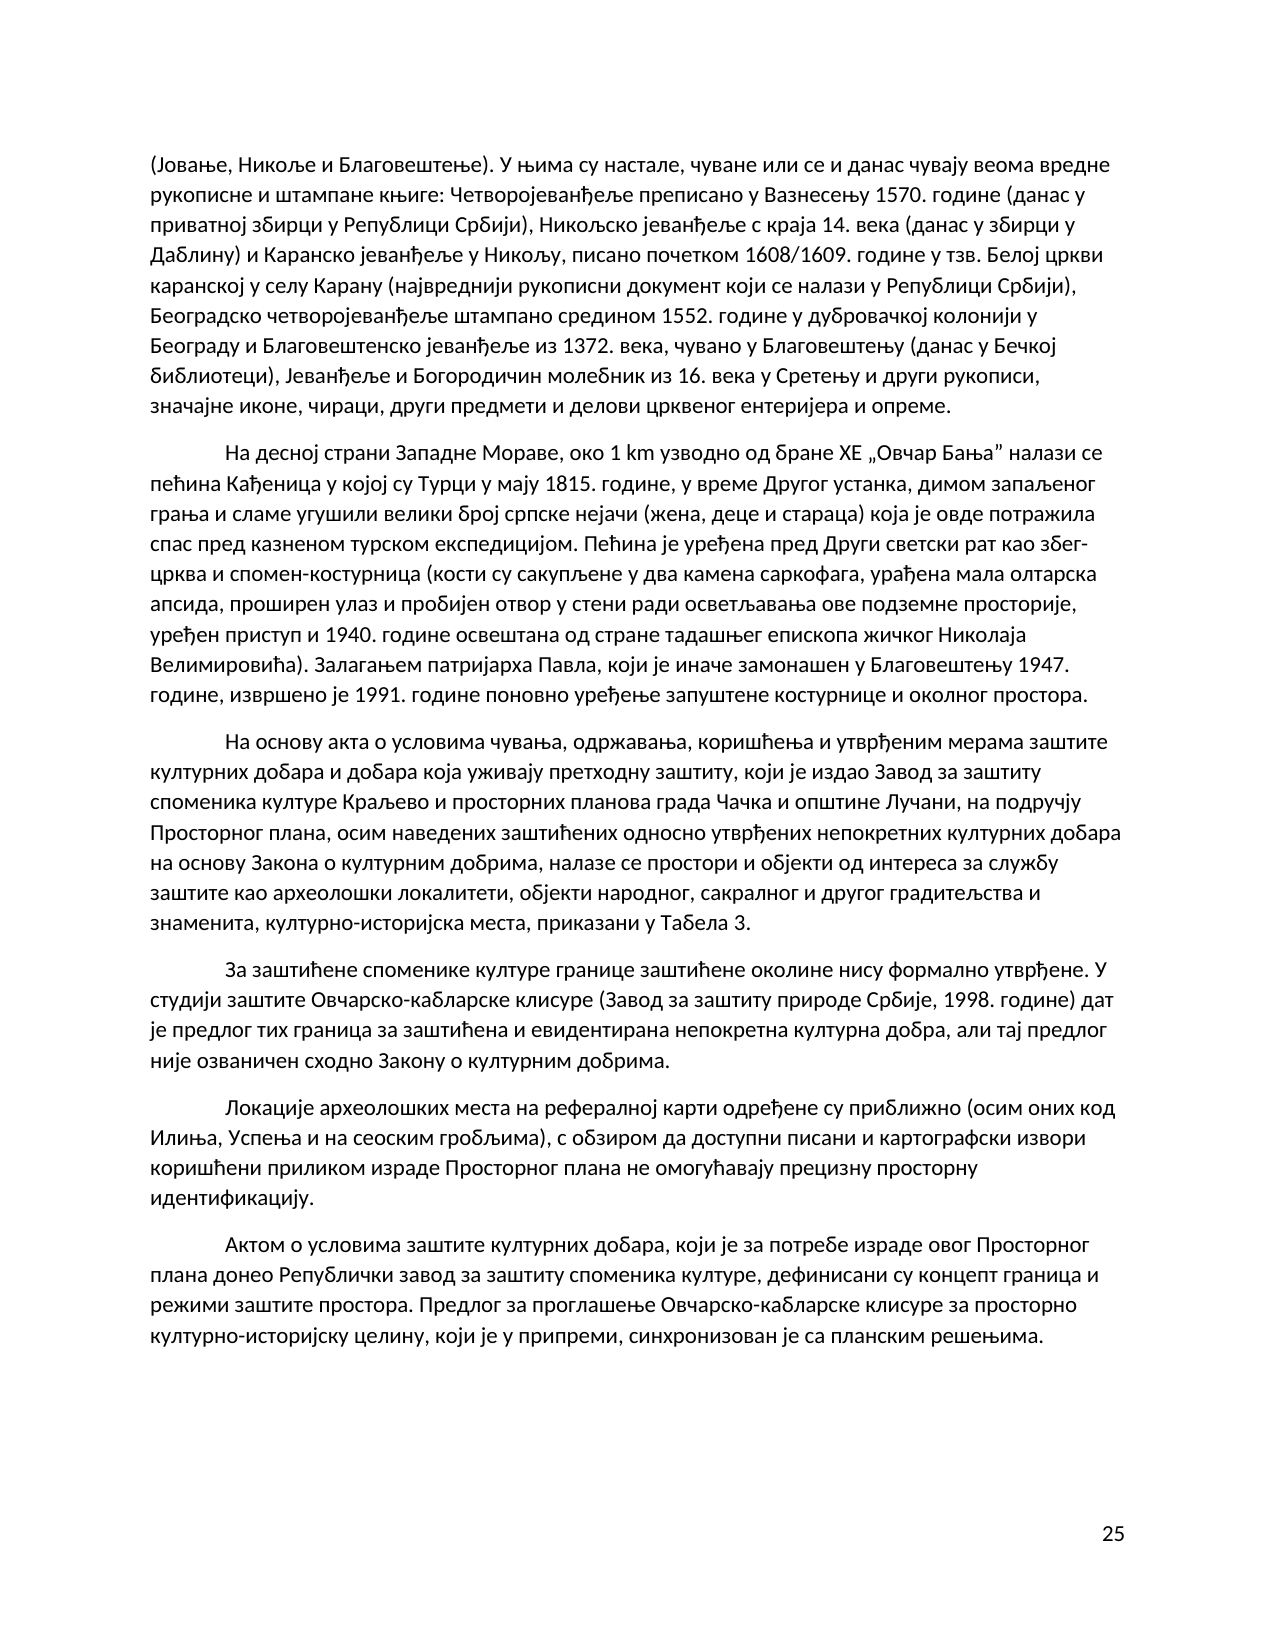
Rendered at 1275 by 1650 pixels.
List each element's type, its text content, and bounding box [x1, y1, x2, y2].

text На основу акта о условима чувања, одржавања, коришћења и утврђеним мерама заштите културних добара и добара која уживају претходну заштиту, који је издао Завод за заштиту споменика културе Краљево и просторних планова града Чачка и општине Лучани, на подручју Просторног плана, осим наведених заштићених односно утврђених непокретних културних добара на основу Закона о културним добрима, налазе се простори и објекти од интереса за службу заштите као археолошки локалитети, објекти народног, сакралног и другог градитељства и знаменита, културно-историјска места, приказани у Табела 3. [150, 727, 1125, 936]
text Актом о условима заштите културних добара, који је за потребе израде овог Просторног плана донео Републички завод за заштиту споменика културе, дефинисани су концепт граница и режими заштите простора. Предлог за проглашење Овчарско-кабларске клисуре за просторно културно-историјску целину, који је у припреми, синхронизован је са планским решењима. [150, 1230, 1125, 1349]
text Локације археолошких места на рефералној карти одређене су приближно (осим оних код Илиња, Успења и на сеоским гробљима), с обзиром да доступни писани и картографски извори коришћени приликом израде Просторног плана не омогућавају прецизну просторну идентификацију. [150, 1093, 1125, 1211]
text За заштићене споменике културе границе заштићене околине нису формално утврђене. У студији заштите Овчарско-кабларске клисуре (Завод за заштиту природе Србије, 1998. године) дат је предлог тих граница за заштићена и евидентирана непокретна културна добра, али тај предлог није озваничен сходно Закону о културним добрима. [150, 955, 1125, 1074]
text На десној страни Западне Мораве, око 1 km узводно од бране ХЕ „Овчар Бања” налази се пећина Кађеница у којој су Турци у мају 1815. године, у време Другог устанка, димом запаљеног грања и сламе угушили велики број српске нејачи (жена, деце и стараца) која је овде потражила спас пред казненом турском експедицијом. Пећина је уређена пред Други светски рат као збег-црква и спомен-костурница (кости су сакупљене у два камена саркофага, урађена мала олтарска апсида, проширен улаз и пробијен отвор у стени ради осветљавања ове подземне просторије, уређен приступ и 1940. године освештана од стране тадашњег епископа жичког Николаја Велимировића). Залагањем патријархa Павла, који је иначе замонашен у Благовештењу 1947. године, извршено је 1991. године поновно уређење запуштене костурнице и околног простора. [150, 438, 1125, 708]
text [150, 150, 1125, 420]
